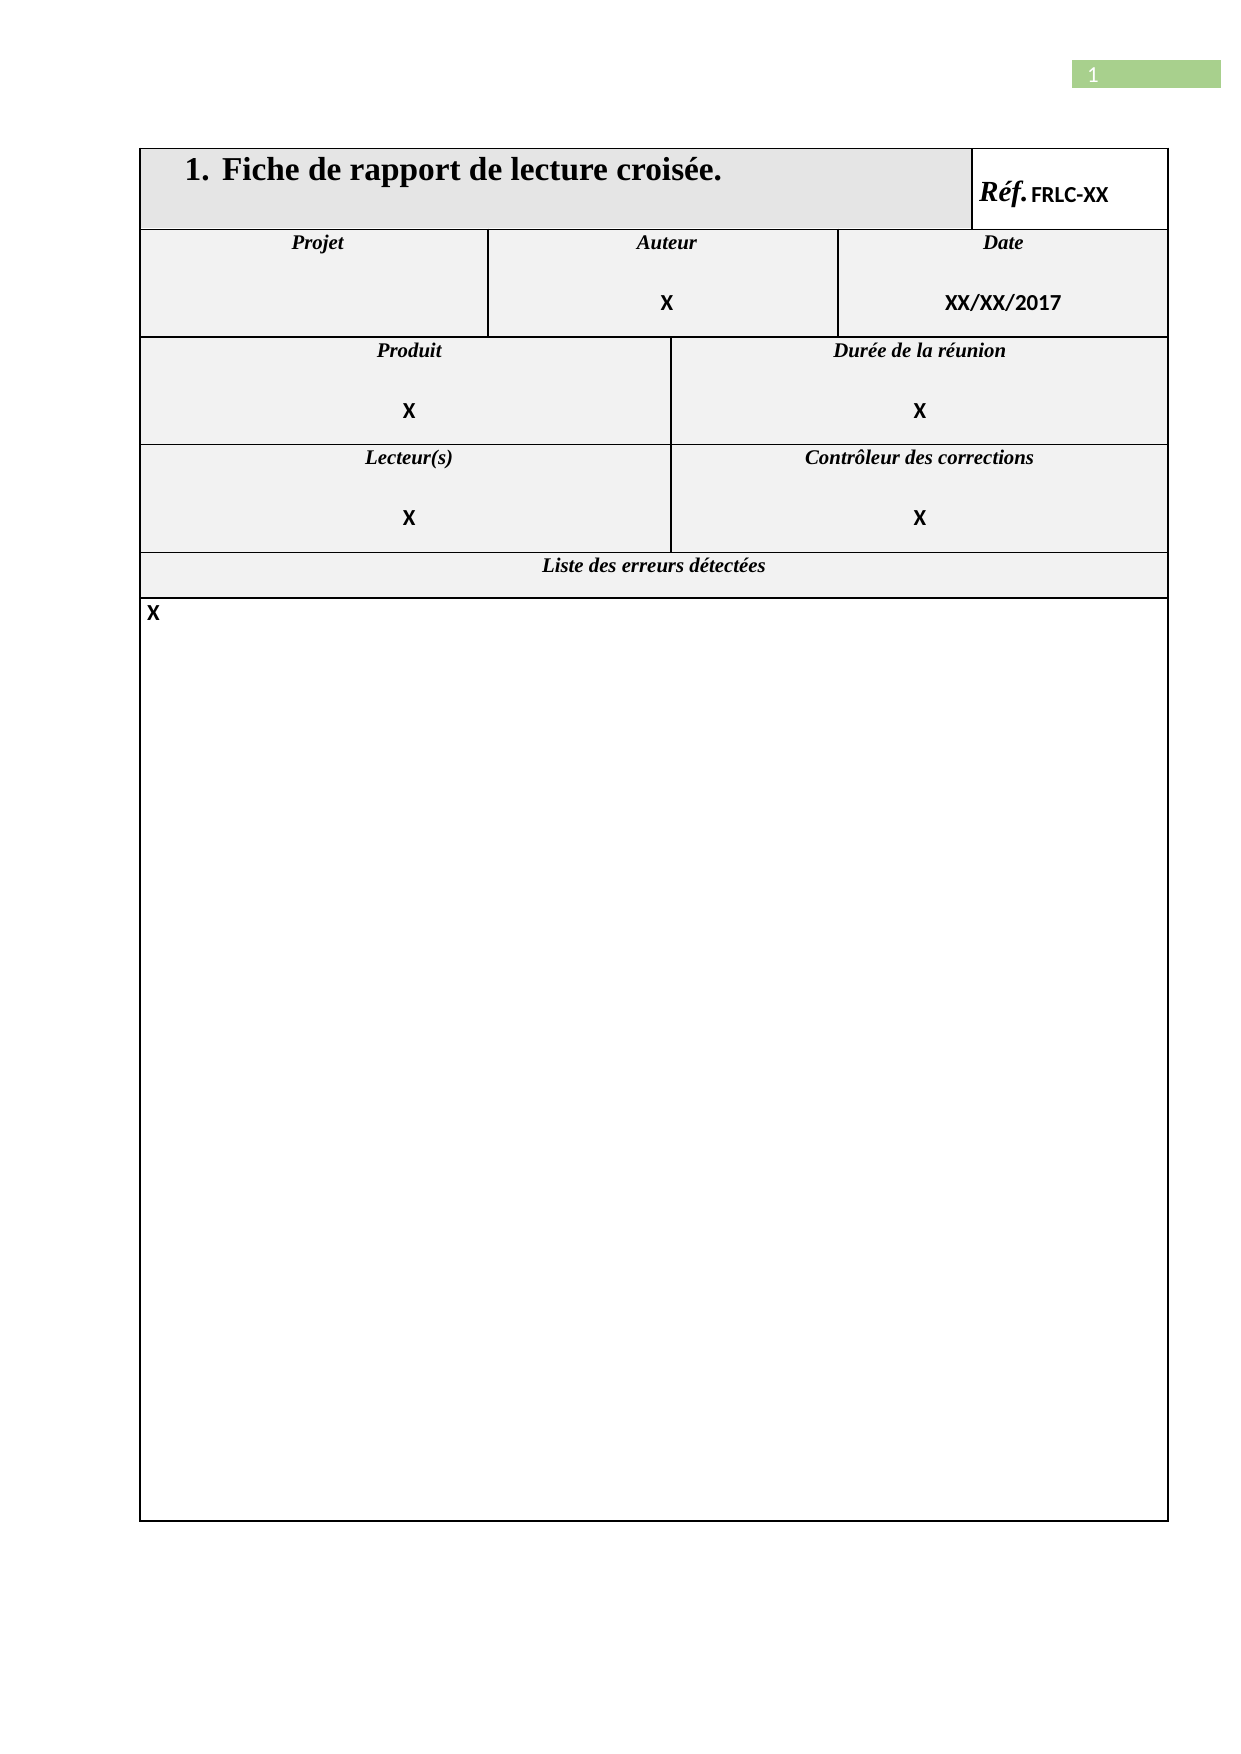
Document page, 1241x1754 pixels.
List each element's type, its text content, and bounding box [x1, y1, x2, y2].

table_header FRLC-XX [1031, 149, 1167, 228]
table_cell Durée de la réunion X [672, 338, 1167, 444]
table_cell Lecteur(s) X [141, 445, 670, 551]
table_header Fiche de rapport de lecture croisée. [141, 149, 971, 228]
table_cell Produit X [141, 338, 670, 444]
table_cell Date XX/XX/2017 [839, 230, 1167, 336]
table_cell Contrôleur des corrections X [672, 445, 1167, 551]
table_cell Projet [141, 230, 487, 336]
table_cell Liste des erreurs détectées [141, 553, 1167, 597]
table_cell X [141, 599, 1167, 1520]
table_header Réf. [973, 149, 1031, 228]
table_cell Auteur X [489, 230, 837, 336]
